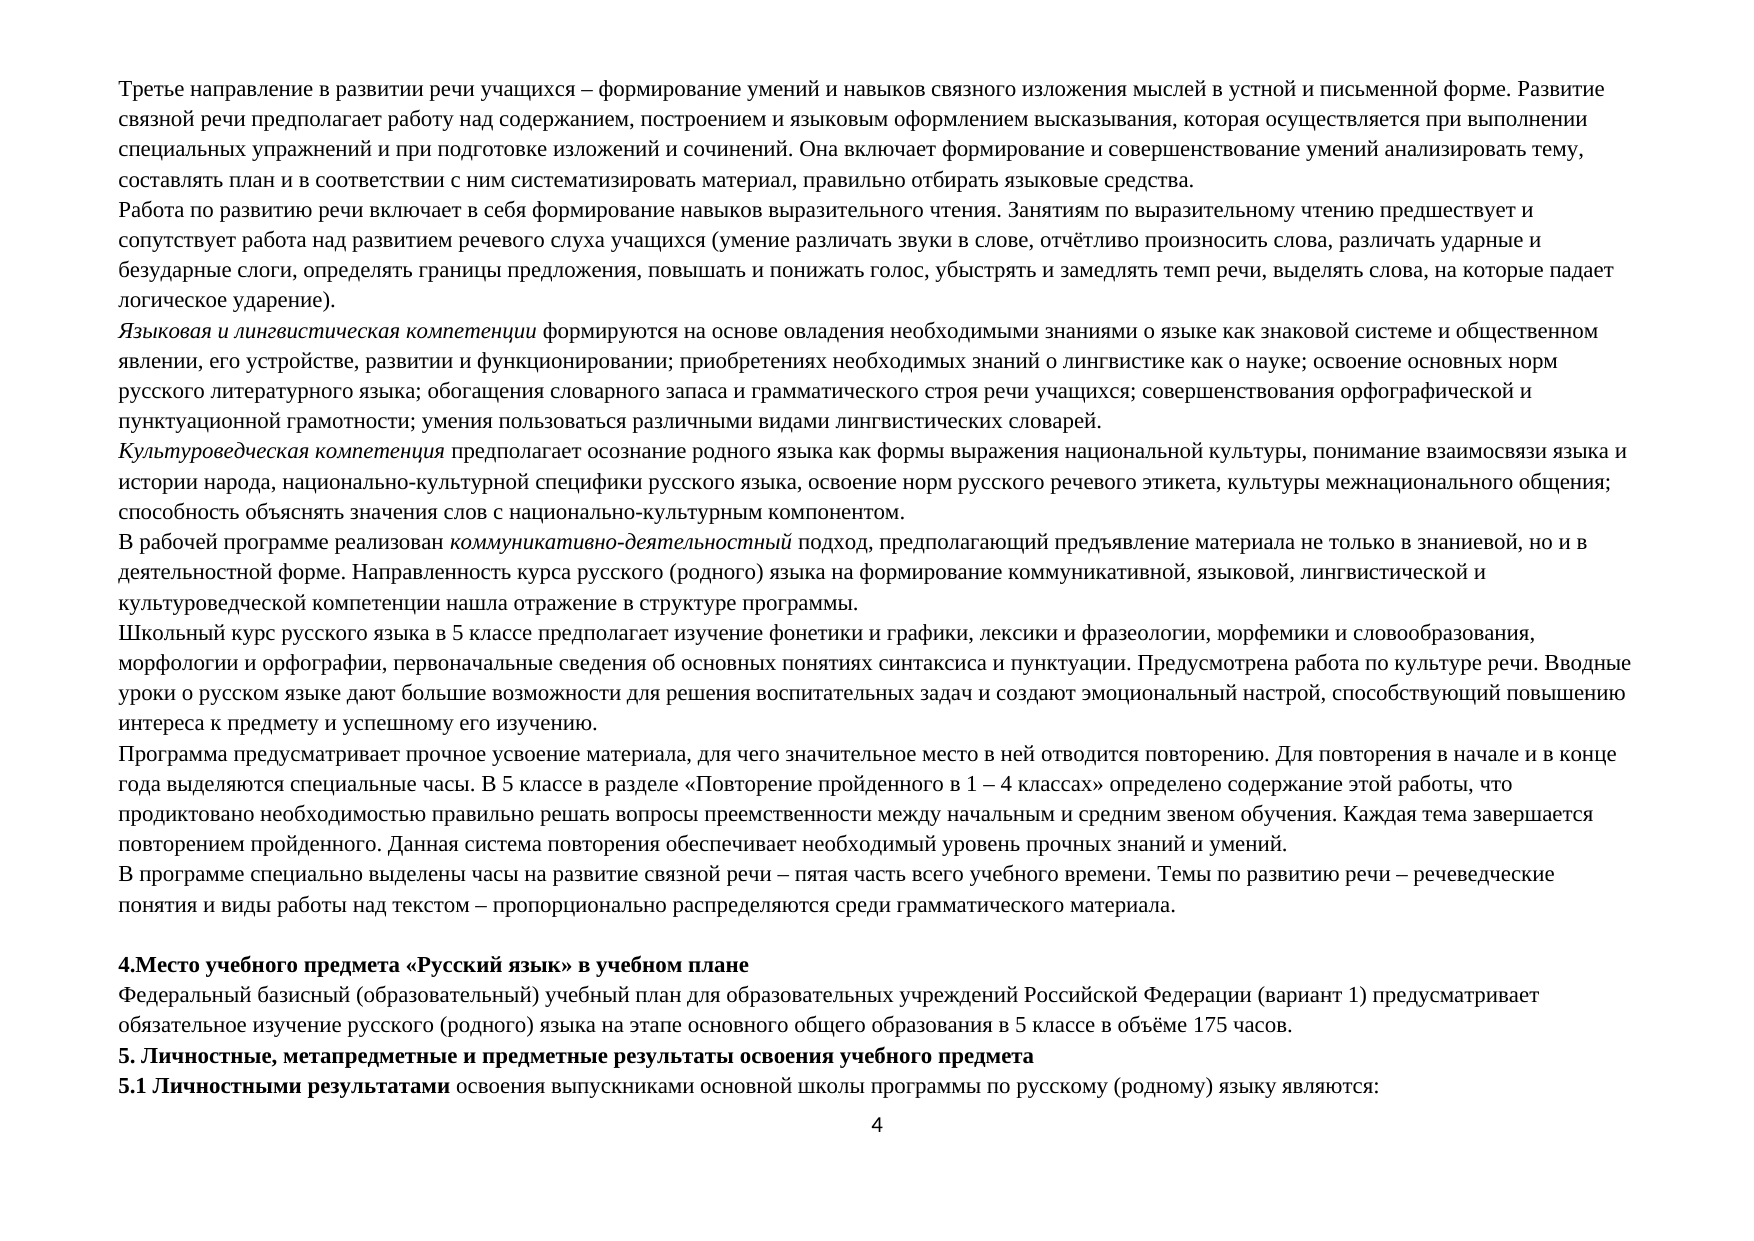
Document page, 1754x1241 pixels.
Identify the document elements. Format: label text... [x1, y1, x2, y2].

text В рабочей программе реализован коммуникативно-деятельностный подход, предполагающий предъявление материала не только в знаниевой, но и в деятельностной форме. Направленность курса русского (родного) языка на формирование коммуникативной, языковой, лингвистической и культуроведческой компетенции нашла отражение в структуре программы. [118, 528, 1636, 615]
text Культуроведческая компетенция предполагает осознание родного языка как формы выражения национальной культуры, понимание взаимосвязи языка и истории народа, национально-культурной специфики русского языка, освоение норм русского речевого этикета, культуры межнационального общения; способность объяснять значения слов с национально-культурным компонентом. [118, 437, 1636, 524]
text 4.Место учебного предмета «Русский язык» в учебном плане [118, 951, 1636, 977]
text Языковая и лингвистическая компетенции формируются на основе овладения необходимыми знаниями о языке как знаковой системе и общественном явлении, его устройстве, развитии и функционировании; приобретениях необходимых знаний о лингвистике как о науке; освоение основных норм русского литературного языка; обогащения словарного запаса и грамматического строя речи учащихся; совершенствования орфографической и пунктуационной грамотности; умения пользоваться различными видами лингвистических словарей. [118, 317, 1636, 434]
text 5. Личностные, метапредметные и предметные результаты освоения учебного предмета [118, 1042, 1636, 1068]
text В программе специально выделены часы на развитие связной речи – пятая часть всего учебного времени. Темы по развитию речи – речеведческие понятия и виды работы над текстом – пропорционально распределяются среди грамматического материала. [118, 860, 1636, 917]
text Школьный курс русского языка в 5 классе предполагает изучение фонетики и графики, лексики и фразеологии, морфемики и словообразования, морфологии и орфографии, первоначальные сведения об основных понятиях синтаксиса и пунктуации. Предусмотрена работа по культуре речи. Вводные уроки о русском языке дают большие возможности для решения воспитательных задач и создают эмоциональный настрой, способствующий повышению интереса к предмету и успешному его изучению. [118, 619, 1636, 736]
text 5.1 Личностными результатами освоения выпускниками основной школы программы по русскому (родному) языку являются: [118, 1072, 1636, 1098]
text Работа по развитию речи включает в себя формирование навыков выразительного чтения. Занятиям по выразительному чтению предшествует и сопутствует работа над развитием речевого слуха учащихся (умение различать звуки в слове, отчётливо произносить слова, различать ударные и безударные слоги, определять границы предложения, повышать и понижать голос, убыстрять и замедлять темп речи, выделять слова, на которые падает логическое ударение). [118, 196, 1636, 313]
text Третье направление в развитии речи учащихся – формирование умений и навыков связного изложения мыслей в устной и письменной форме. Развитие связной речи предполагает работу над содержанием, построением и языковым оформлением высказывания, которая осуществляется при выполнении специальных упражнений и при подготовке изложений и сочинений. Она включает формирование и совершенствование умений анализировать тему, составлять план и в соответствии с ним систематизировать материал, правильно отбирать языковые средства. [118, 75, 1636, 192]
text Федеральный базисный (образовательный) учебный план для образовательных учреждений Российской Федерации (вариант 1) предусматривает обязательное изучение русского (родного) языка на этапе основного общего образования в 5 классе в объёме 175 часов. [118, 981, 1636, 1038]
text Программа предусматривает прочное усвоение материала, для чего значительное место в ней отводится повторению. Для повторения в начале и в конце года выделяются специальные часы. В 5 классе в разделе «Повторение пройденного в 1 – 4 классах» определено содержание этой работы, что продиктовано необходимостью правильно решать вопросы преемственности между начальным и средним звеном обучения. Каждая тема завершается повторением пройденного. Данная система повторения обеспечивает необходимый уровень прочных знаний и умений. [118, 739, 1636, 857]
